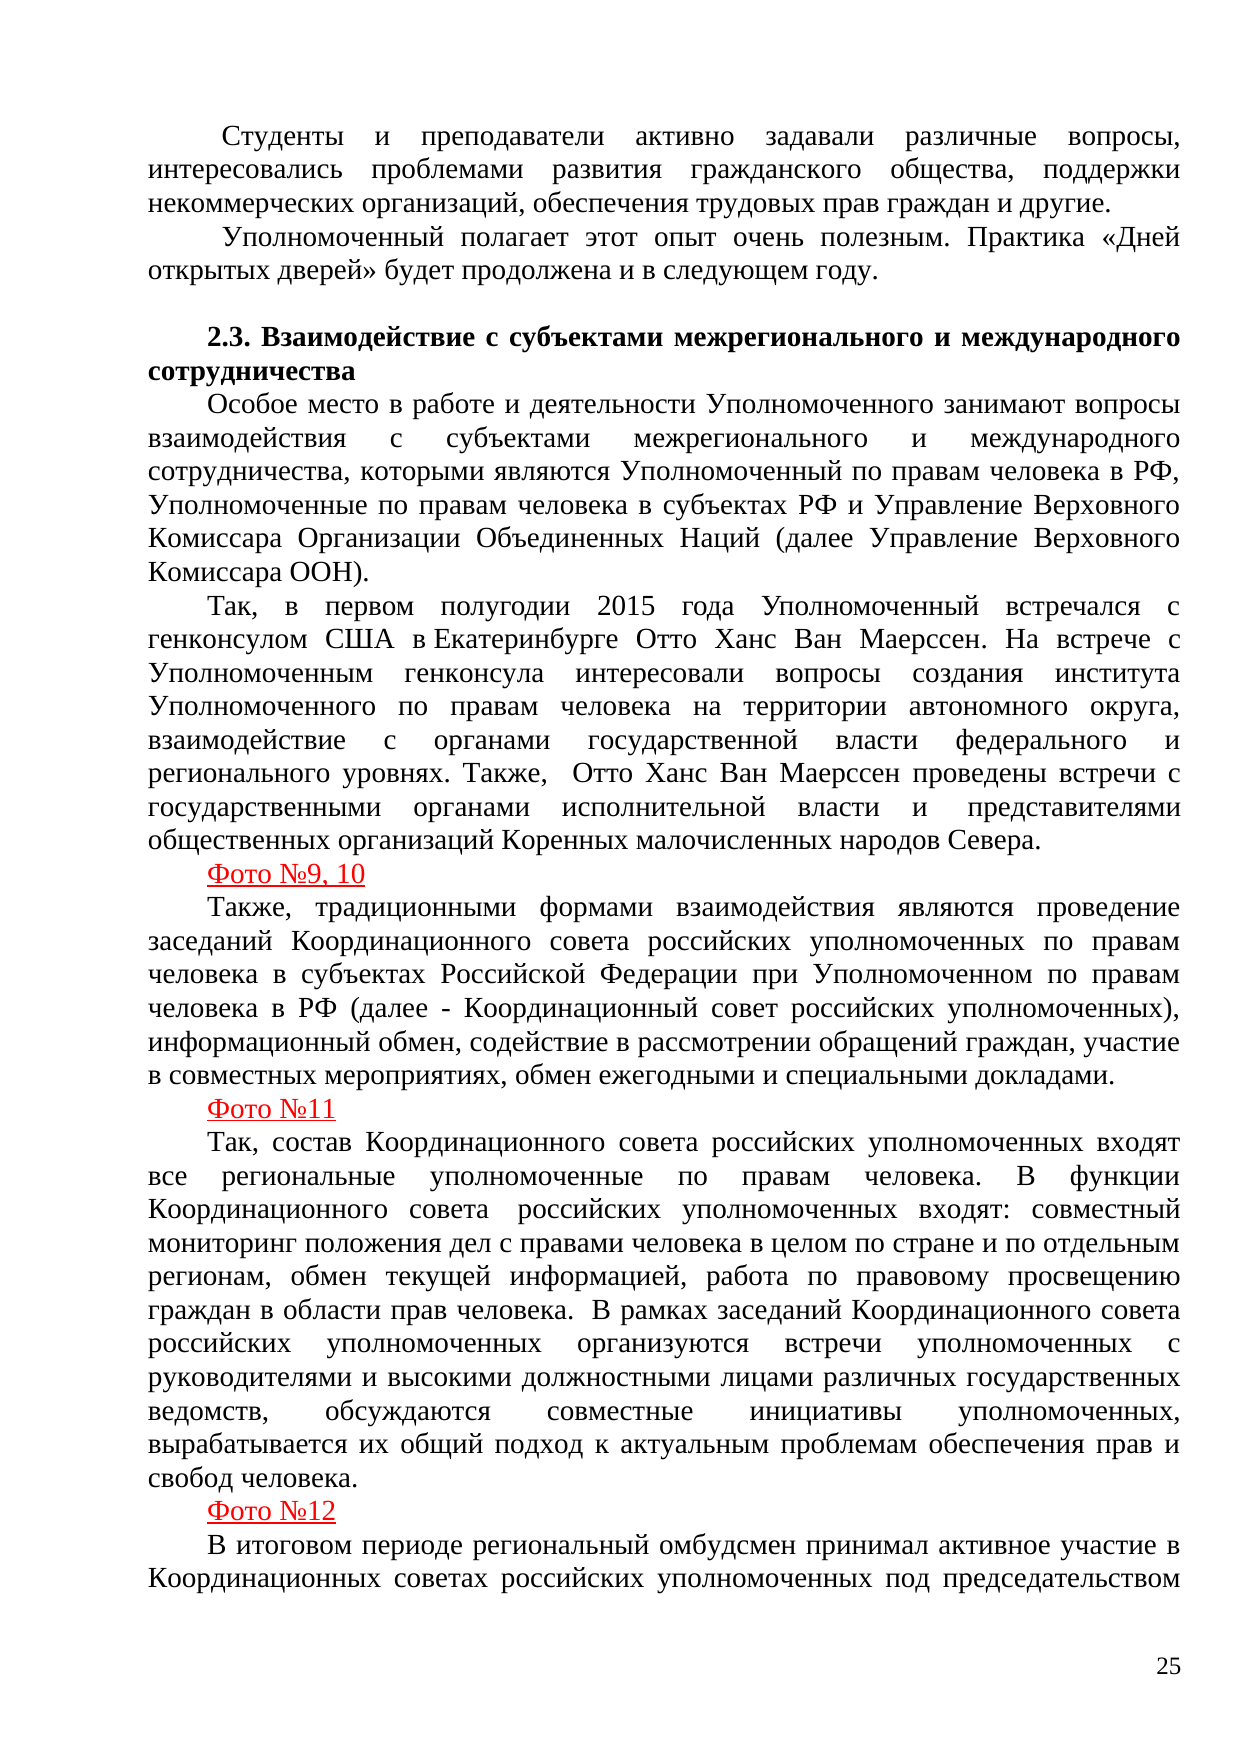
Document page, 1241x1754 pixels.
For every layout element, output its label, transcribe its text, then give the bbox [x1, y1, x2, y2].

text Так, состав Координационного совета российских уполномоченных входят все региональные уполномоченные по правам человека. В функции Координационного совета российских уполномоченных входят: совместный мониторинг положения дел с правами человека в целом по стране и по отдельным регионам, обмен текущей информацией, работа по правовому просвещению граждан в области прав человека. В рамках заседаний Координационного совета российских уполномоченных организуются встречи уполномоченных с руководителями и высокими должностными лицами различных государственных ведомств, обсуждаются совместные инициативы уполномоченных, вырабатывается их общий подход к актуальным проблемам обеспечения прав и свобод человека. [148, 1124, 1181, 1493]
text 2.3. Взаимодействие с субъектами межрегионального и международного сотрудничества [148, 319, 1181, 386]
text Особое место в работе и деятельности Уполномоченного занимают вопросы взаимодействия с субъектами межрегионального и международного сотрудничества, которыми являются Уполномоченный по правам человека в РФ, Уполномоченные по правам человека в субъектах РФ и Управление Верховного Комиссара Организации Объединенных Наций (далее Управление Верховного Комиссара ООН). [148, 386, 1181, 588]
text Так, в первом полугодии 2015 года Уполномоченный встречался с генконсулом США в Екатеринбурге Отто Ханс Ван Маерссен. На встрече с Уполномоченным генконсула интересовали вопросы создания института Уполномоченного по правам человека на территории автономного округа, взаимодействие с органами государственной власти федерального и регионального уровнях. Также, Отто Ханс Ван Маерссен проведены встречи с государственными органами исполнительной власти и представителями общественных организаций Коренных малочисленных народов Севера. [148, 588, 1181, 856]
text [148, 1527, 1181, 1594]
text Уполномоченный полагает этот опыт очень полезным. Практика «Дней открытых дверей» будет продолжена и в следующем году. [148, 219, 1181, 286]
text Фото №11 [148, 1091, 1181, 1124]
text Также, традиционными формами взаимодействия являются проведение заседаний Координационного совета российских уполномоченных по правам человека в субъектах Российской Федерации при Уполномоченном по правам человека в РФ (далее - Координационный совет российских уполномоченных), информационный обмен, содействие в рассмотрении обращений граждан, участие в совместных мероприятиях, обмен ежегодными и специальными докладами. [148, 889, 1181, 1091]
text Фото №9, 10 [148, 856, 1181, 889]
text Студенты и преподаватели активно задавали различные вопросы, интересовались проблемами развития гражданского общества, поддержки некоммерческих организаций, обеспечения трудовых прав граждан и другие. [148, 118, 1181, 219]
text Фото №12 [148, 1493, 1181, 1527]
